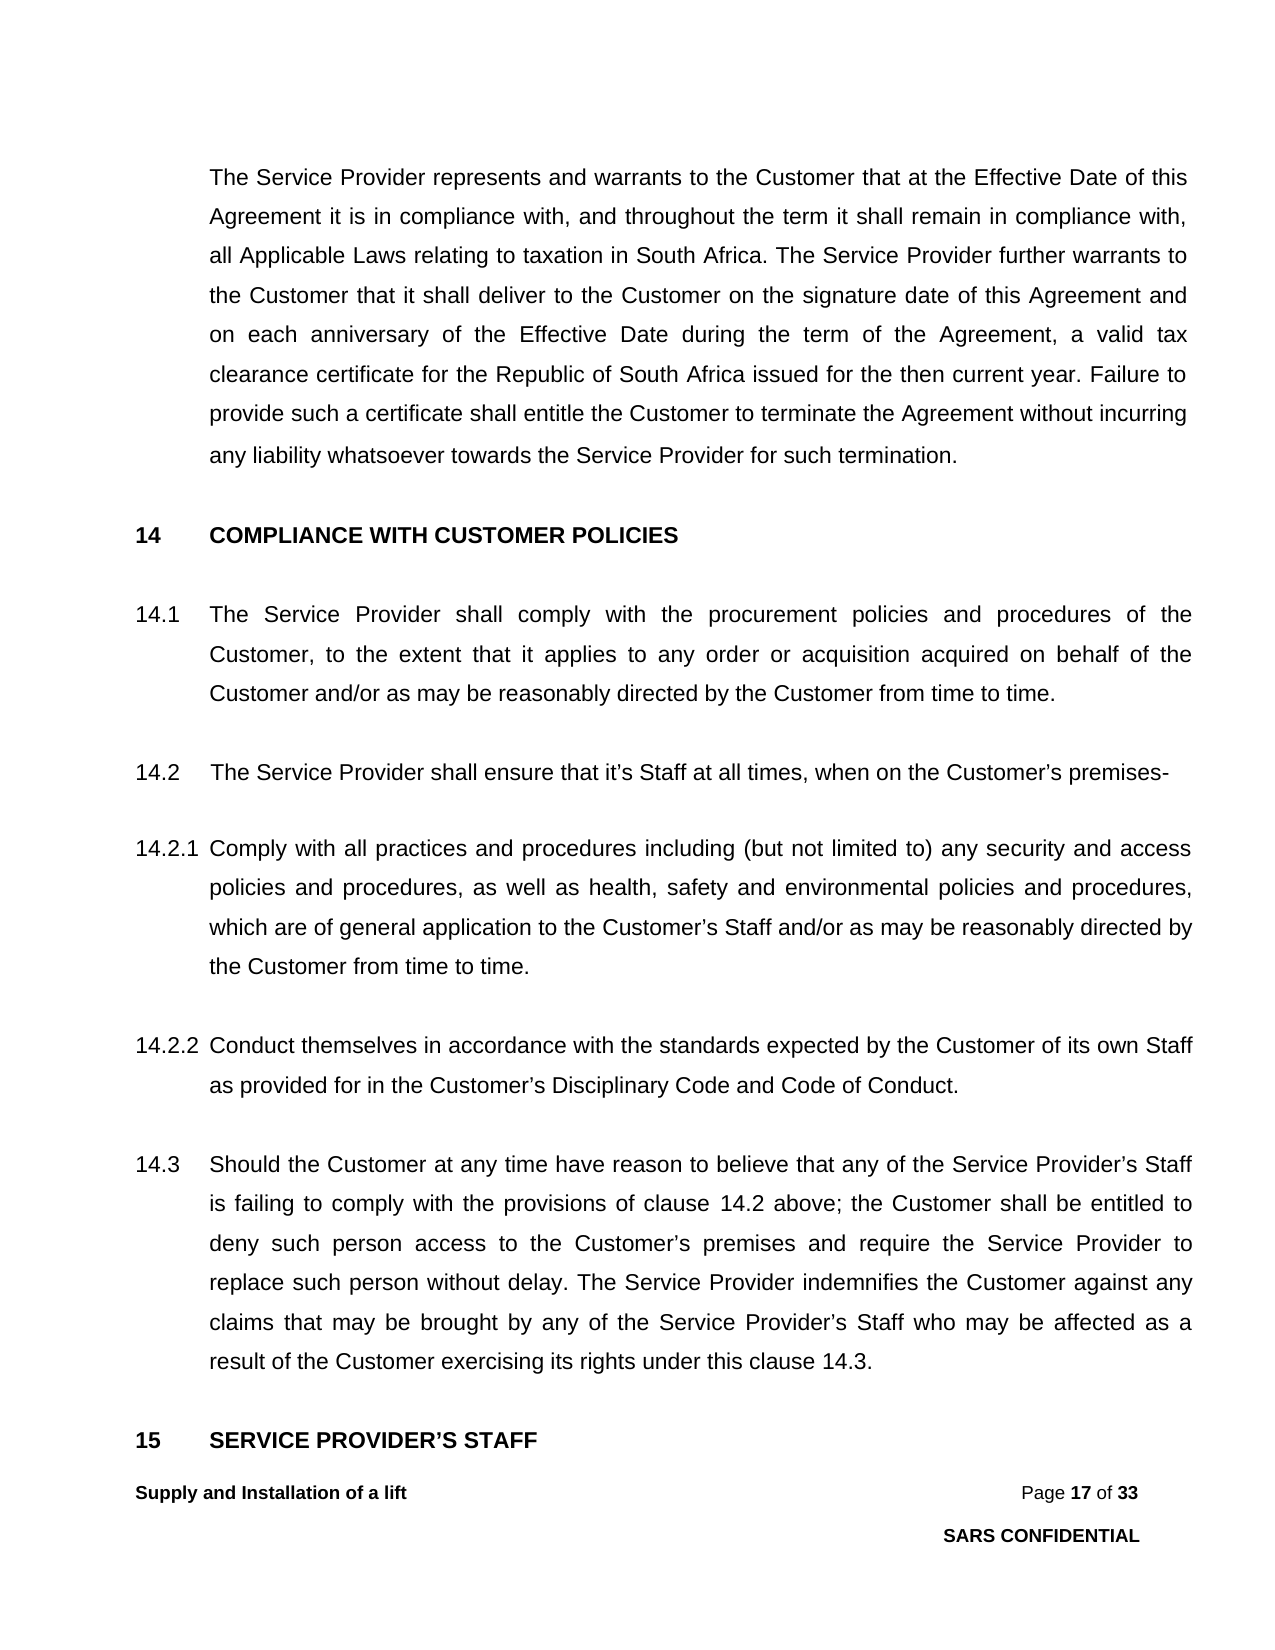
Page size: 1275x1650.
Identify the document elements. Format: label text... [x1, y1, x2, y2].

list SERVICE PROVIDER’S STAFF [135, 1427, 1193, 1453]
list The Service Provider shall comply with the procurement policies and procedures of the Customer, to the extent that it applies to any order or acquisition acquired on behalf of the Customer and/or as may be reasonably directed by the Customer from time to time. [135, 601, 1193, 707]
list Should the Customer at any time have reason to believe that any of the Service Provider’s Staff is failing to comply with the provisions of clause 14.2 above; the Customer shall be entitled to deny such person access to the Customer’s premises and require the Service Provider to replace such person without delay. The Service Provider indemnifies the Customer against any claims that may be brought by any of the Service Provider’s Staff who may be affected as a result of the Customer exercising its rights under this clause 14.3. [135, 1151, 1193, 1374]
list COMPLIANCE WITH CUSTOMER POLICIES [135, 522, 1193, 549]
list Conduct themselves in accordance with the standards expected by the Customer of its own Staff as provided for in the Customer’s Disciplinary Code and Code of Conduct. [135, 1032, 1193, 1098]
list The Service Provider shall ensure that it’s Staff at all times, when on the Customer’s premises- [135, 759, 1193, 786]
text The Service Provider represents and warrants to the Customer that at the Effective Date of this Agreement it is in compliance with, and throughout the term it shall remain in compliance with, all Applicable Laws relating to taxation in South Africa. The Service Provider further warrants to the Customer that it shall deliver to the Customer on the signature date of this Agreement and on each anniversary of the Effective Date during the term of the Agreement, a valid tax clearance certificate for the Republic of South Africa issued for the then current year. Failure to provide such a certificate shall entitle the Customer to terminate the Agreement without incurring any liability whatsoever towards the Service Provider for such termination. [209, 163, 1188, 469]
list Comply with all practices and procedures including (but not limited to) any security and access policies and procedures, as well as health, safety and environmental policies and procedures, which are of general application to the Customer’s Staff and/or as may be reasonably directed by the Customer from time to time. [135, 835, 1193, 979]
